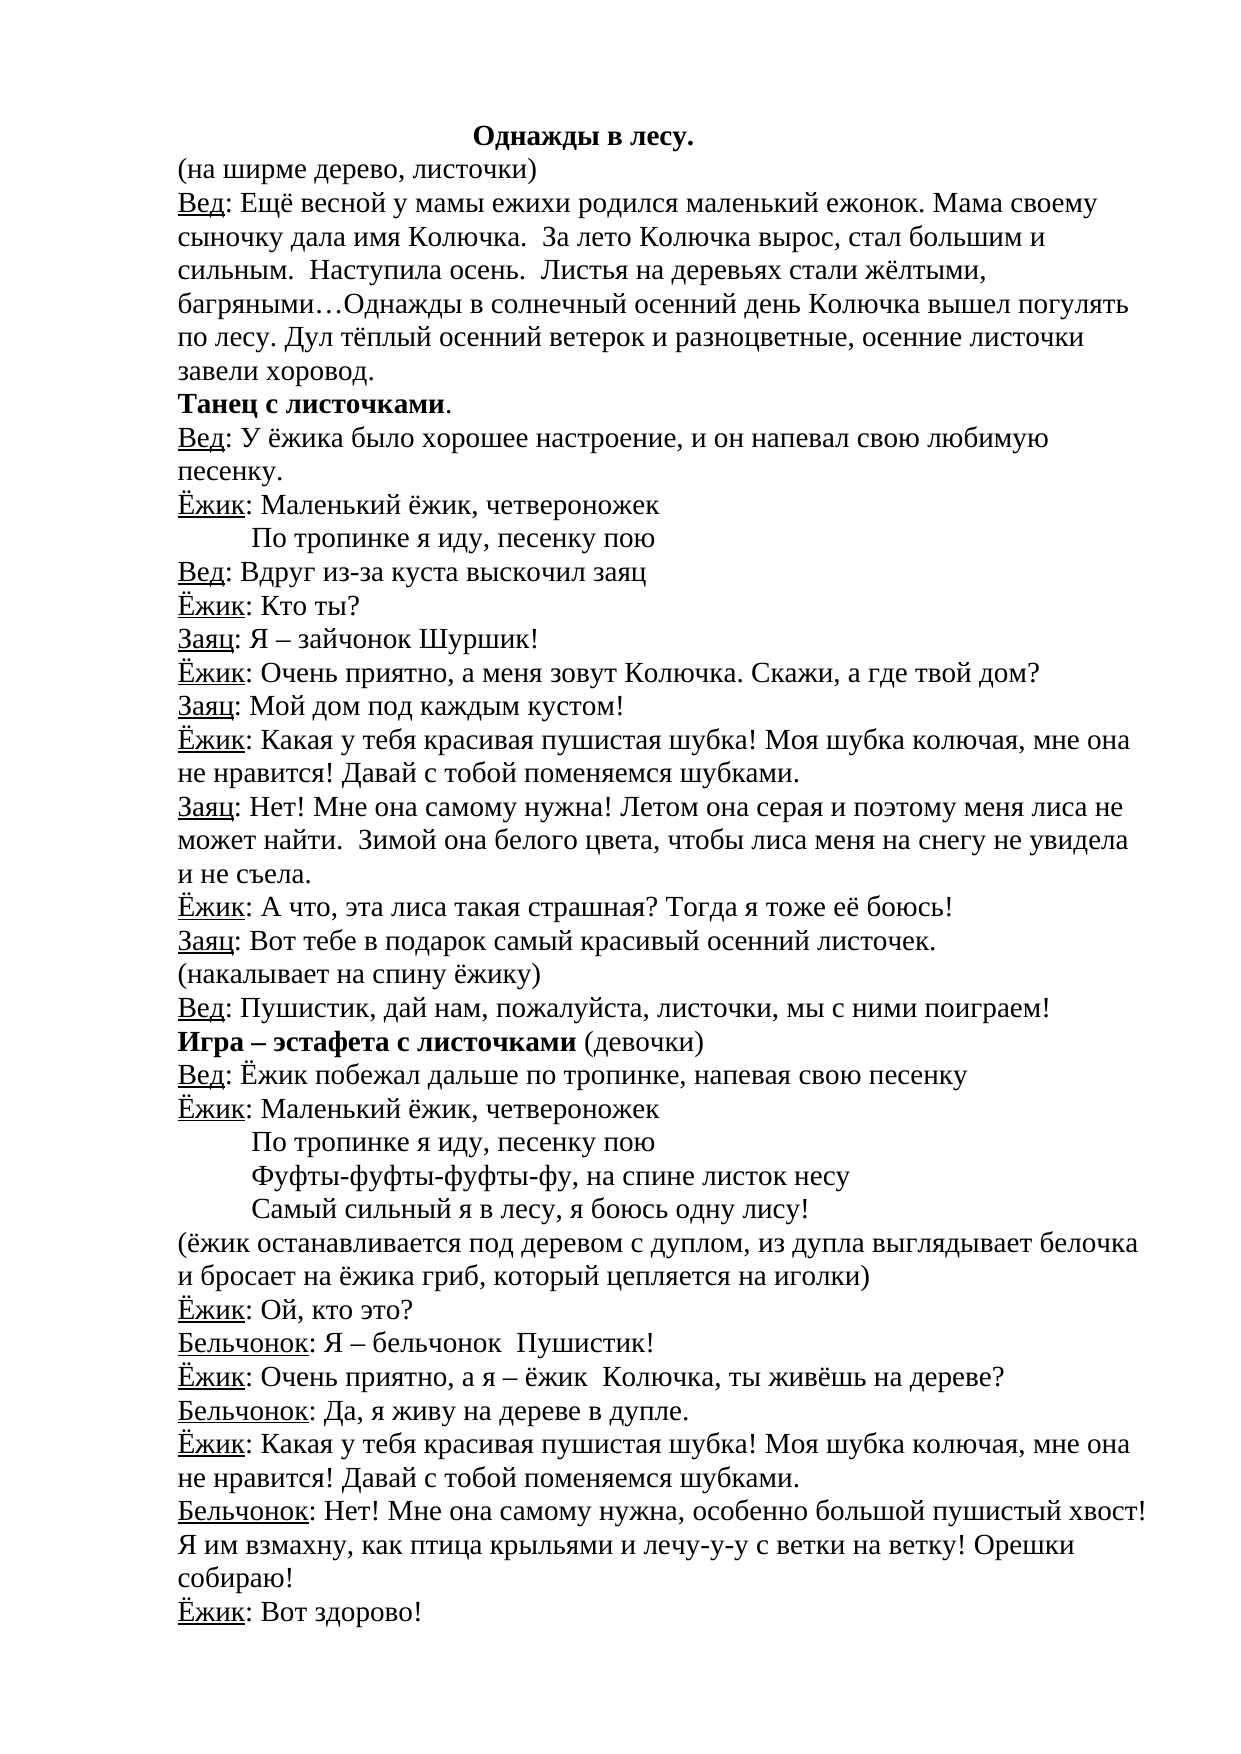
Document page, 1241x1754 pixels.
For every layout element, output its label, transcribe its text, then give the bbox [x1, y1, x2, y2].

text Ёжик: А что, эта лиса такая страшная? Тогда я тоже её боюсь! [177, 889, 1152, 923]
text (накалывает на спину ёжику) [177, 957, 1152, 990]
text Вед: Вдруг из-за куста выскочил заяц [177, 554, 1152, 588]
text Игра – эстафета с листочками (девочки) [177, 1024, 1152, 1057]
text Ёжик: Маленький ёжик, четвероножек [177, 1091, 1152, 1124]
text Заяц: Мой дом под каждым кустом! [177, 688, 1152, 722]
text Однажды в лесу. [398, 118, 1152, 152]
text Вед: У ёжика было хорошее настроение, и он напевал свою любимую песенку. [177, 420, 1152, 487]
text (ёжик останавливается под деревом с дуплом, из дупла выглядывает белочка и бросает на ёжика гриб, который цепляется на иголки) [177, 1225, 1152, 1292]
text Бельчонок: Нет! Мне она самому нужна, особенно большой пушистый хвост! Я им взмахну, как птица крыльями и лечу-у-у с ветки на ветку! Орешки собираю! [177, 1493, 1152, 1594]
text Заяц: Нет! Мне она самому нужна! Летом она серая и поэтому меня лиса не может найти. Зимой она белого цвета, чтобы лиса меня на снегу не увидела и не съела. [177, 789, 1152, 889]
text Бельчонок: Да, я живу на дереве в дупле. [177, 1393, 1152, 1426]
text Ёжик: Вот здорово! [177, 1594, 1152, 1627]
text Ёжик: Кто ты? [177, 588, 1152, 621]
text Заяц: Вот тебе в подарок самый красивый осенний листочек. [177, 923, 1152, 957]
text (на ширме дерево, листочки) [177, 152, 1152, 185]
text Ёжик: Какая у тебя красивая пушистая шубка! Моя шубка колючая, мне она не нравится! Давай с тобой поменяемся шубками. [177, 722, 1152, 789]
text Вед: Пушистик, дай нам, пожалуйста, листочки, мы с ними поиграем! [177, 990, 1152, 1024]
text Бельчонок: Я – бельчонок Пушистик! [177, 1326, 1152, 1359]
text Самый сильный я в лесу, я боюсь одну лису! [177, 1191, 1152, 1225]
text Ёжик: Очень приятно, а я – ёжик Колючка, ты живёшь на дереве? [177, 1359, 1152, 1393]
text Ёжик: Какая у тебя красивая пушистая шубка! Моя шубка колючая, мне она не нравится! Давай с тобой поменяемся шубками. [177, 1426, 1152, 1493]
text Ёжик: Ой, кто это? [177, 1292, 1152, 1326]
text Ёжик: Маленький ёжик, четвероножек [177, 487, 1152, 521]
text По тропинке я иду, песенку пою [177, 521, 1152, 554]
text Заяц: Я – зайчонок Шуршик! [177, 621, 1152, 655]
text По тропинке я иду, песенку пою [177, 1124, 1152, 1158]
text Фуфты-фуфты-фуфты-фу, на спине листок несу [177, 1158, 1152, 1191]
text Вед: Ещё весной у мамы ежихи родился маленький ежонок. Мама своему сыночку дала имя Колючка. За лето Колючка вырос, стал большим и сильным. Наступила осень. Листья на деревьях стали жёлтыми, багряными…Однажды в солнечный осенний день Колючка вышел погулять по лесу. Дул тёплый осенний ветерок и разноцветные, осенние листочки завели хоровод. [177, 185, 1152, 386]
text Танец с листочками. [177, 386, 1152, 420]
text Ёжик: Очень приятно, а меня зовут Колючка. Скажи, а где твой дом? [177, 655, 1152, 688]
text Вед: Ёжик побежал дальше по тропинке, напевая свою песенку [177, 1057, 1152, 1091]
